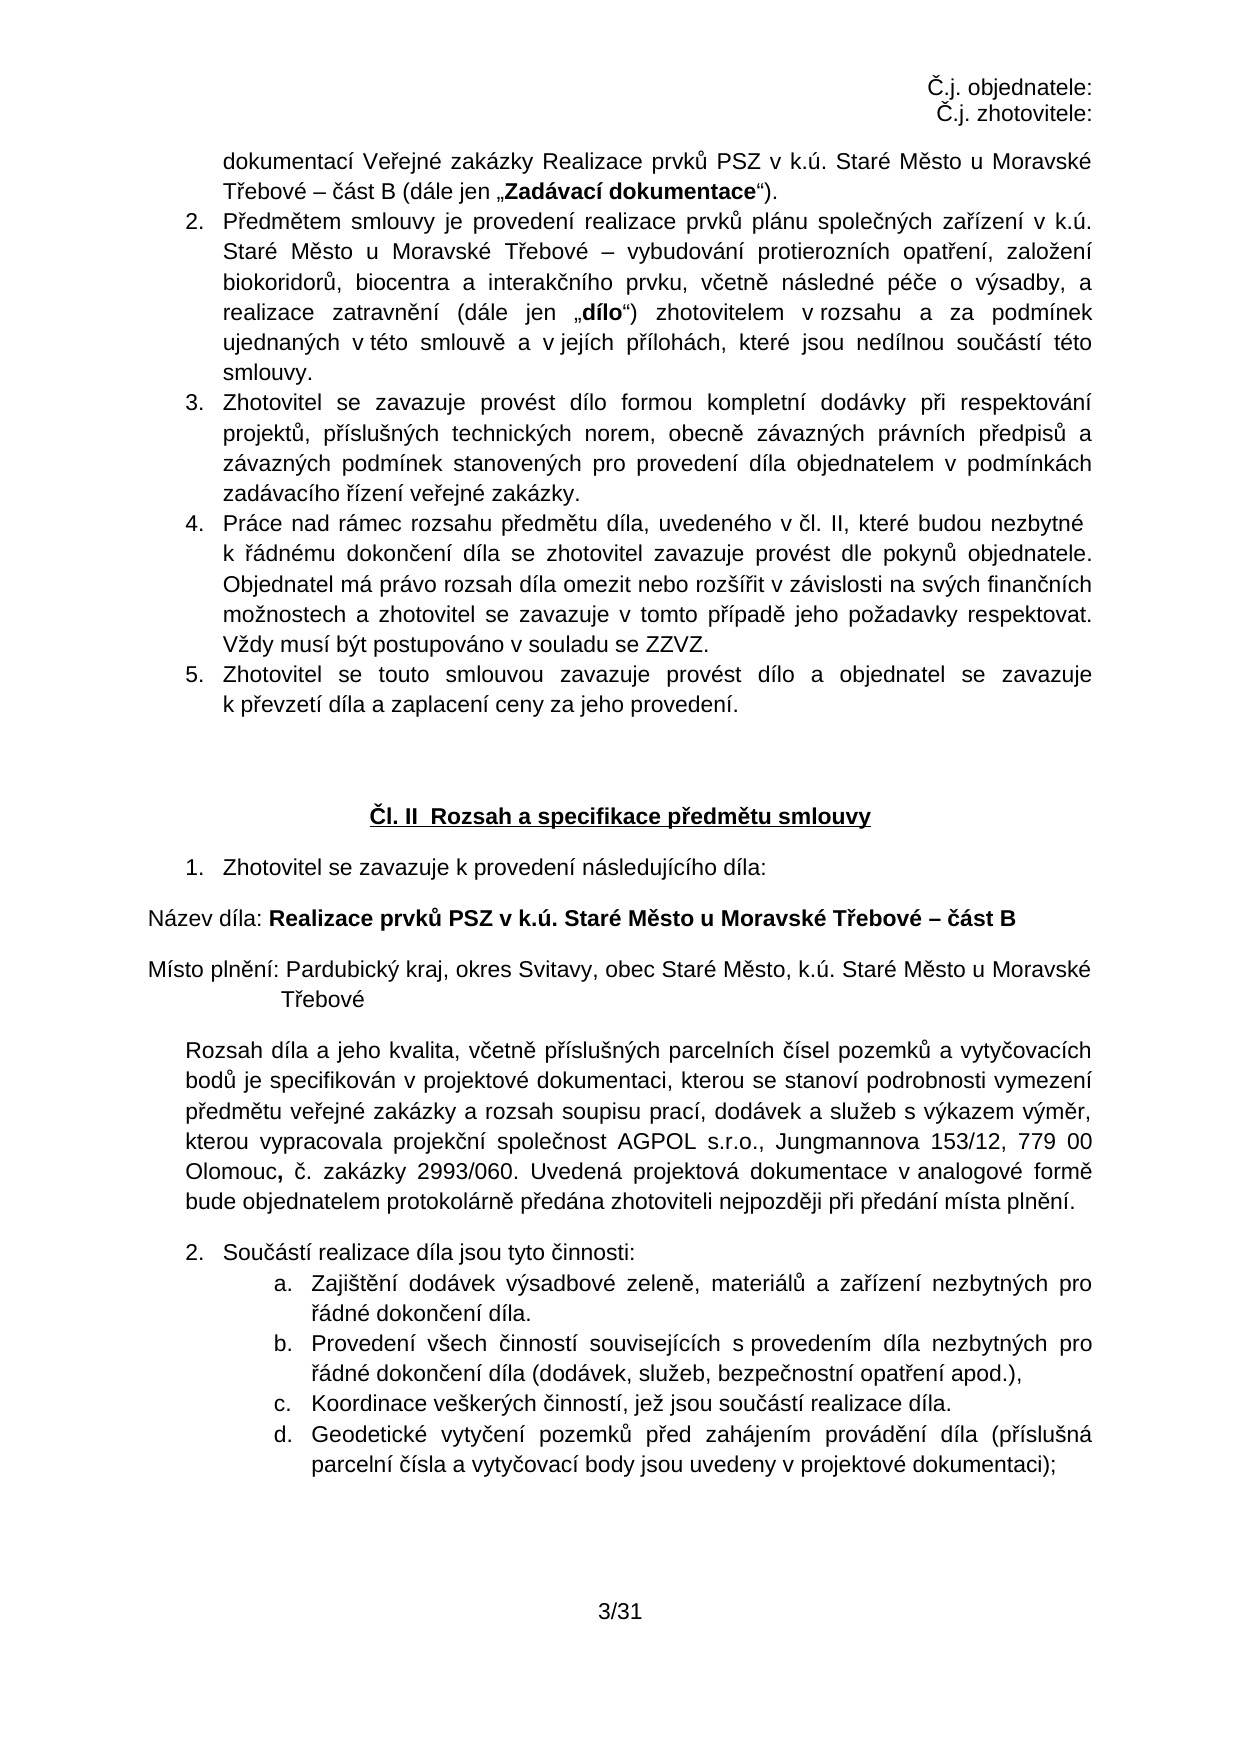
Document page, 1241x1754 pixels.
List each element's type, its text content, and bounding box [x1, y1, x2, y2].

list Práce nad rámec rozsahu předmětu díla, uvedeného v čl. II, které budou nezbytné k řádnému dokončení díla se zhotovitel zavazuje provést dle pokynů objednatele. Objednatel má právo rozsah díla omezit nebo rozšířit v závislosti na svých finančních možnostech a zhotovitel se zavazuje v tomto případě jeho požadavky respektovat. Vždy musí být postupováno v souladu se ZZVZ. [185, 510, 1093, 657]
list Součástí realizace díla jsou tyto činnosti: [185, 1239, 1093, 1266]
list Zhotovitel se zavazuje provést dílo formou kompletní dodávky při respektování projektů, příslušných technických norem, obecně závazných právních předpisů a závazných podmínek stanovených pro provedení díla objednatelem v podmínkách zadávacího řízení veřejné zakázky. [185, 389, 1093, 506]
list Koordinace veškerých činností, jež jsou součástí realizace díla. [274, 1390, 1093, 1417]
text Místo plnění: Pardubický kraj, okres Svitavy, obec Staré Město, k.ú. Staré Město u Moravské Třebové [148, 956, 1093, 1012]
text Čl. II Rozsah a specifikace předmětu smlouvy [148, 803, 1093, 829]
list Geodetické vytyčení pozemků před zahájením provádění díla (příslušná parcelní čísla a vytyčovací body jsou uvedeny v projektové dokumentaci); [274, 1421, 1093, 1477]
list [185, 148, 1093, 204]
list Zhotovitel se touto smlouvou zavazuje provést dílo a objednatel se zavazuje k převzetí díla a zaplacení ceny za jeho provedení. [185, 661, 1093, 718]
list Předmětem smlouvy je provedení realizace prvků plánu společných zařízení v k.ú. Staré Město u Moravské Třebové – vybudování protierozních opatření, založení biokoridorů, biocentra a interakčního prvku, včetně následné péče o výsadby, a realizace zatravnění (dále jen „dílo“) zhotovitelem v rozsahu a za podmínek ujednaných v této smlouvě a v jejích přílohách, které jsou nedílnou součástí této smlouvy. [185, 208, 1093, 385]
list Zhotovitel se zavazuje k provedení následujícího díla: [185, 854, 1093, 880]
text Rozsah díla a jeho kvalita, včetně příslušných parcelních čísel pozemků a vytyčovacích bodů je specifikován v projektové dokumentaci, kterou se stanoví podrobnosti vymezení předmětu veřejné zakázky a rozsah soupisu prací, dodávek a služeb s výkazem výměr, kterou vypracovala projekční společnost AGPOL s.r.o., Jungmannova 153/12, 779 00 Olomouc, č. zakázky 2993/060. Uvedená projektová dokumentace v analogové formě bude objednatelem protokolárně předána zhotoviteli nejpozději při předání místa plnění. [185, 1037, 1093, 1214]
list Provedení všech činností souvisejících s provedením díla nezbytných pro řádné dokončení díla (dodávek, služeb, bezpečnostní opatření apod.), [274, 1330, 1093, 1386]
text Název díla: Realizace prvků PSZ v k.ú. Staré Město u Moravské Třebové – část B [148, 905, 1093, 931]
list Zajištění dodávek výsadbové zeleně, materiálů a zařízení nezbytných pro řádné dokončení díla. [274, 1269, 1093, 1326]
